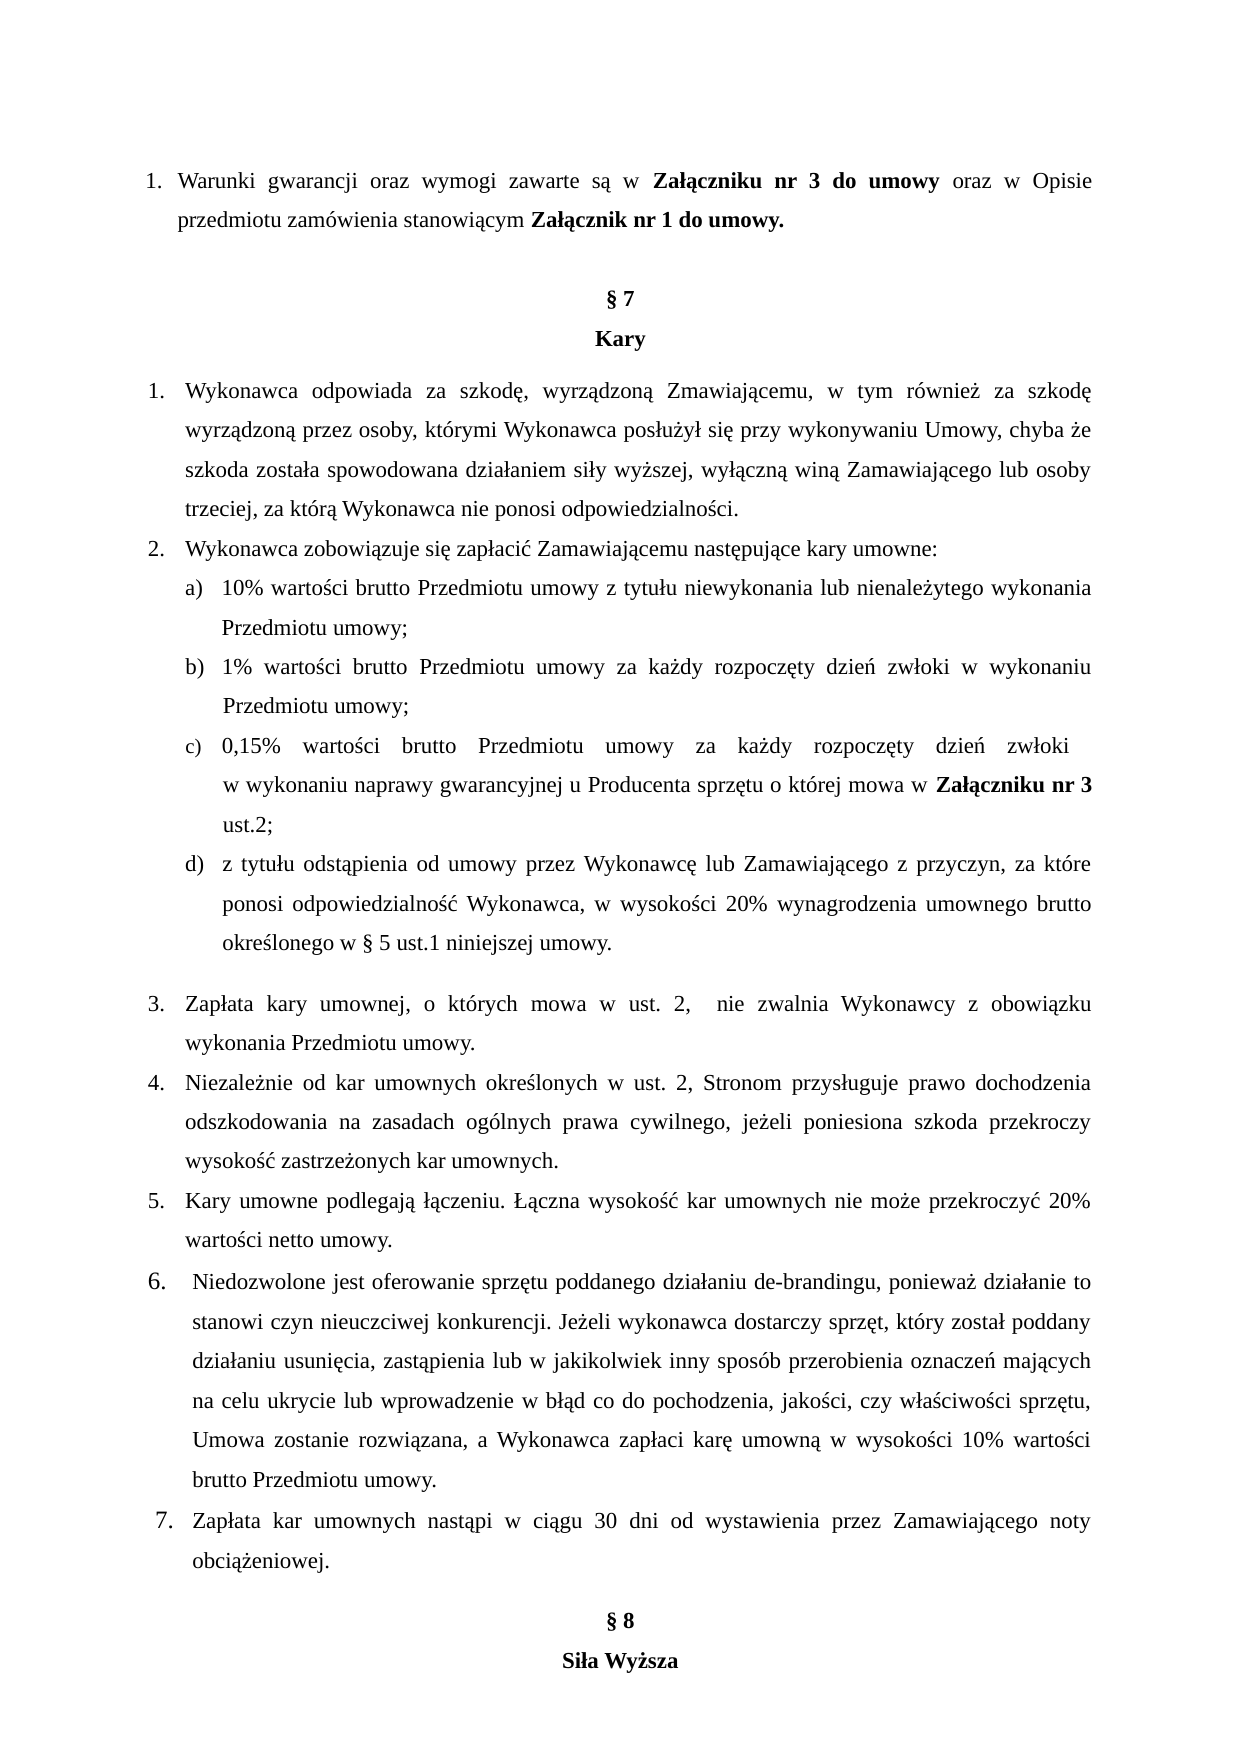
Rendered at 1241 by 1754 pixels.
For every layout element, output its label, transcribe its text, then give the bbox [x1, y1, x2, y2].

list Niedozwolone jest oferowanie sprzętu poddanego działaniu de-brandingu, ponieważ działanie to stanowi czyn nieuczciwej konkurencji. Jeżeli wykonawca dostarczy sprzęt, który został poddany działaniu usunięcia, zastąpienia lub w jakikolwiek inny sposób przerobienia oznaczeń mających na celu ukrycie lub wprowadzenie w błąd co do pochodzenia, jakości, czy właściwości sprzętu, Umowa zostanie rozwiązana, a Wykonawca zapłaci karę umowną w wysokości 10% wartości brutto Przedmiotu umowy. [148, 1266, 1092, 1492]
list Wykonawca zobowiązuje się zapłacić Zamawiającemu następujące kary umowne: [148, 534, 1092, 561]
text § 8 [148, 1607, 1092, 1634]
list Wykonawca odpowiada za szkodę, wyrządzoną Zmawiającemu, w tym również za szkodę wyrządzoną przez osoby, którymi Wykonawca posłużył się przy wykonywaniu Umowy, chyba że szkoda została spowodowana działaniem siły wyższej, wyłączną winą Zamawiającego lub osoby trzeciej, za którą Wykonawca nie ponosi odpowiedzialności. [148, 377, 1092, 521]
list 1% wartości brutto Przedmiotu umowy za każdy rozpoczęty dzień zwłoki w wykonaniu Przedmiotu umowy; [185, 653, 1092, 719]
list 0,15% wartości brutto Przedmiotu umowy za każdy rozpoczęty dzień zwłoki w wykonaniu naprawy gwarancyjnej u Producenta sprzętu o której mowa w Załączniku nr 3 ust.2; [185, 732, 1092, 837]
text 5. Kary umowne podlegają łączeniu. Łączna wysokość kar umownych nie może przekroczyć 20% wartości netto umowy. [148, 1187, 1092, 1253]
text a) 10% wartości brutto Przedmiotu umowy z tytułu niewykonania lub nienależytego wykonania Przedmiotu umowy; [185, 574, 1092, 640]
text Siła Wyższa [148, 1647, 1092, 1673]
text 4. Niezależnie od kar umownych określonych w ust. 2, Stronom przysługuje prawo dochodzenia odszkodowania na zasadach ogólnych prawa cywilnego, jeżeli poniesiona szkoda przekroczy wysokość zastrzeżonych kar umownych. [148, 1069, 1092, 1174]
list z tytułu odstąpienia od umowy przez Wykonawcę lub Zamawiającego z przyczyn, za które ponosi odpowiedzialność Wykonawca, w wysokości 20% wynagrodzenia umownego brutto określonego w § 5 ust.1 niniejszej umowy. [185, 850, 1092, 956]
text § 7 [148, 285, 1092, 312]
text 3. Zapłata kary umownej, o których mowa w ust. 2, nie zwalnia Wykonawcy z obowiązku wykonania Przedmiotu umowy. [148, 990, 1092, 1056]
text Kary [148, 325, 1092, 351]
list Zapłata kar umownych nastąpi w ciągu 30 dni od wystawienia przez Zamawiającego noty obciążeniowej. [155, 1505, 1092, 1573]
list Warunki gwarancji oraz wymogi zawarte są w Załączniku nr 3 do umowy oraz w Opisie przedmiotu zamówienia stanowiącym Załącznik nr 1 do umowy. [145, 167, 1092, 233]
